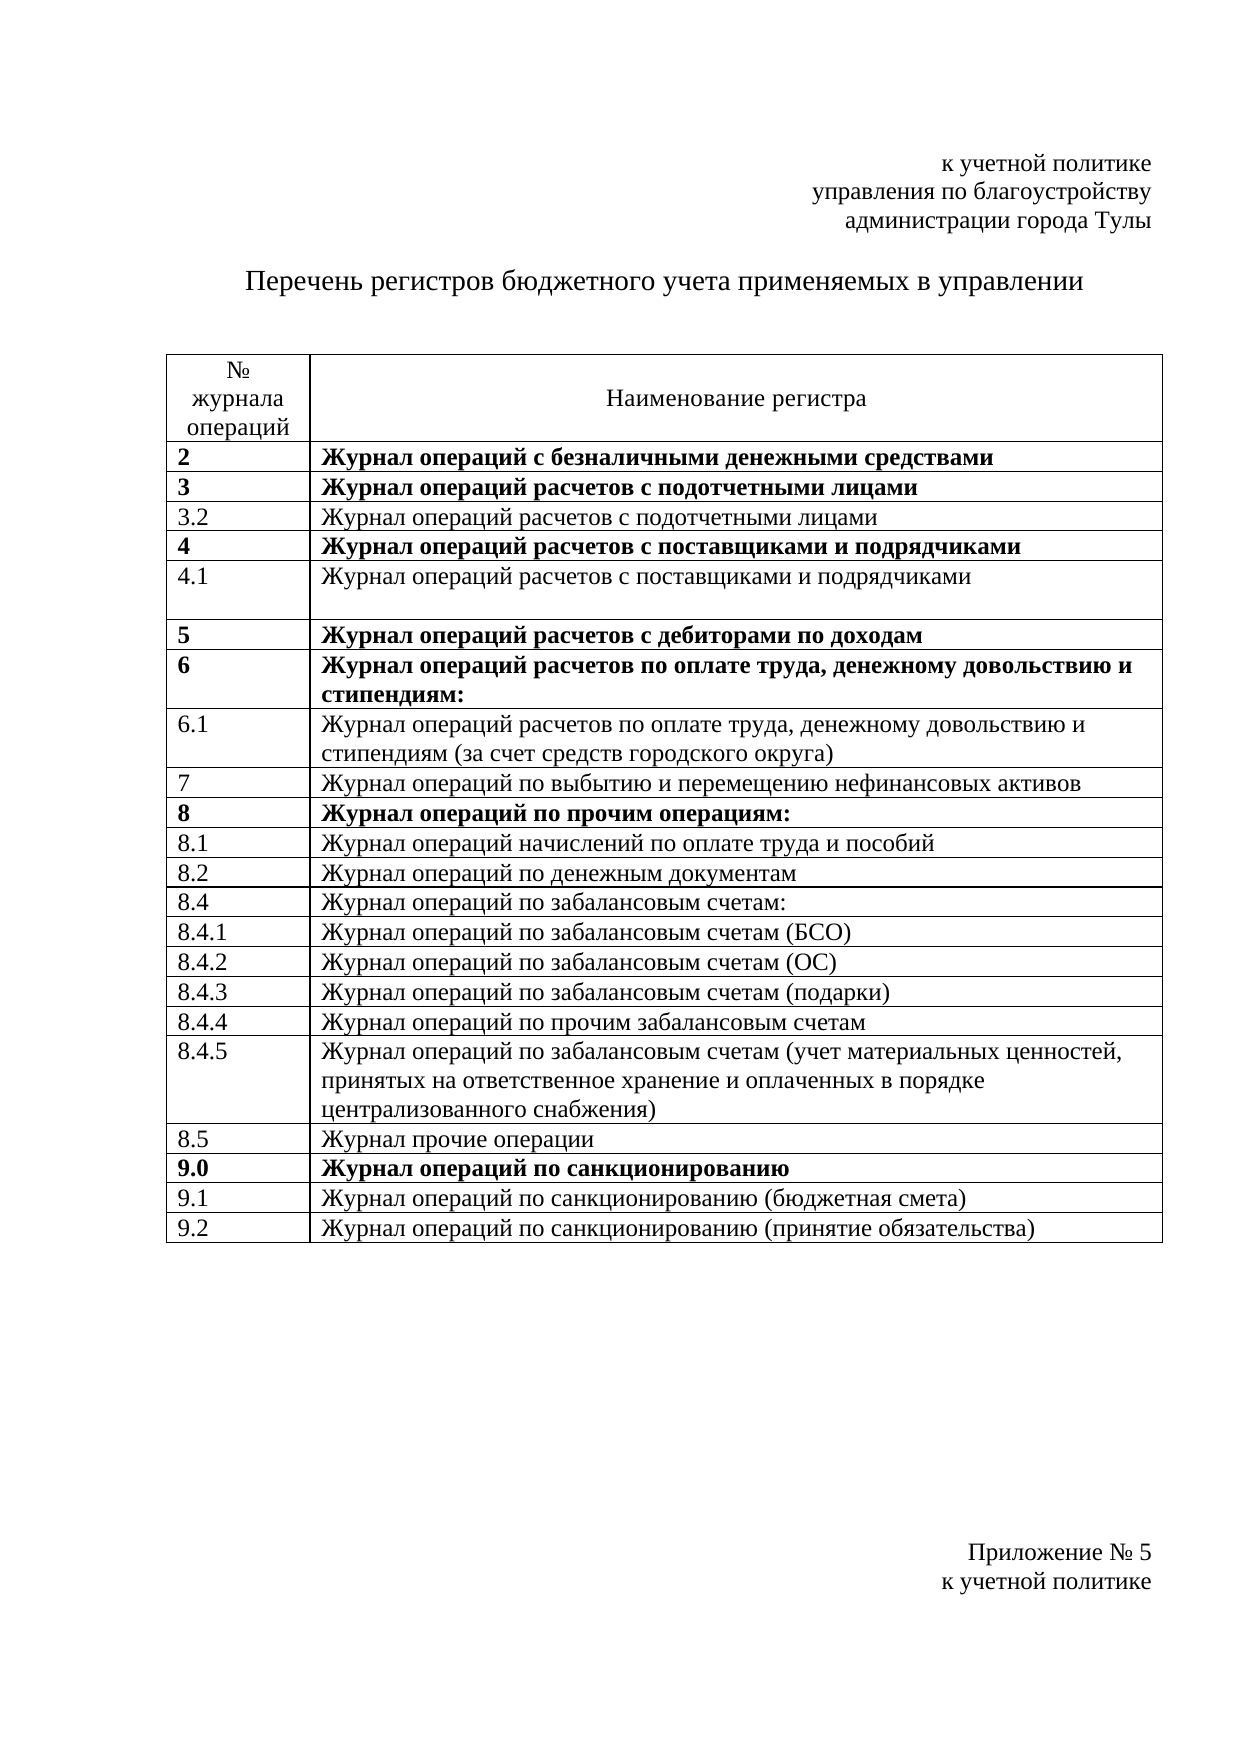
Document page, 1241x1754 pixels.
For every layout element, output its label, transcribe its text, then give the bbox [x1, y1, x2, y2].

text администрации города Тулы [177, 205, 1152, 234]
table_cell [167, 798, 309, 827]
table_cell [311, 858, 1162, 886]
text к учетной политике [177, 1566, 1152, 1595]
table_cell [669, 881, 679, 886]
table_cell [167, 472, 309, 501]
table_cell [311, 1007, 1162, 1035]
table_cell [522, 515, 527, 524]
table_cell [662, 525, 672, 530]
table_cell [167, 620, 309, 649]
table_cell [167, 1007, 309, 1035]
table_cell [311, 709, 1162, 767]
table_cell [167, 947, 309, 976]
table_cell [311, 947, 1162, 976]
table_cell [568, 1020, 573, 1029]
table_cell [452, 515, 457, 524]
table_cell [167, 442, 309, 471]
text к учетной политике [177, 148, 1152, 176]
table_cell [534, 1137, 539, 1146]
text Приложение № 5 [177, 1537, 1152, 1566]
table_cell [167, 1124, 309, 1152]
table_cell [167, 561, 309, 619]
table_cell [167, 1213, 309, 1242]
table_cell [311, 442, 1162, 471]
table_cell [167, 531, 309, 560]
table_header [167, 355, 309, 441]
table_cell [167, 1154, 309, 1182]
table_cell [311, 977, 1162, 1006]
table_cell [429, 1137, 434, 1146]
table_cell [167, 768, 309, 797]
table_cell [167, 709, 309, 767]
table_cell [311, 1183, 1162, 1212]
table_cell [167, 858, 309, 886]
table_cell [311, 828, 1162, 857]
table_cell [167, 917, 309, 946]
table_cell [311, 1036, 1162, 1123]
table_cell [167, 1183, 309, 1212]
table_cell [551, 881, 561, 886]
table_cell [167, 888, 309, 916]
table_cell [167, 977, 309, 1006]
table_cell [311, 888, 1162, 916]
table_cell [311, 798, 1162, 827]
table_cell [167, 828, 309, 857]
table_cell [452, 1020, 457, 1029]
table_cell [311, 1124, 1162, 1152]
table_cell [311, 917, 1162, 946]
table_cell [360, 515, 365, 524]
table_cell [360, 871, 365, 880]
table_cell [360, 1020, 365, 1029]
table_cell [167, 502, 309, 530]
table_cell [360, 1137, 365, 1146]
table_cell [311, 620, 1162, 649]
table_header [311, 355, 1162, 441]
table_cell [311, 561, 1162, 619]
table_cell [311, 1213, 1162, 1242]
text управления по благоустройству [177, 176, 1152, 205]
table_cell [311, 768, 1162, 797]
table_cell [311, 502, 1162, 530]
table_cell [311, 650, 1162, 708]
text Перечень регистров бюджетного учета применяемых в управлении [177, 263, 1152, 296]
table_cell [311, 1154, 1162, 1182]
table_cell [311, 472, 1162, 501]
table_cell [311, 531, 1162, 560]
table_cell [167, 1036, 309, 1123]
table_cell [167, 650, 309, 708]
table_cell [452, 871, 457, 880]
